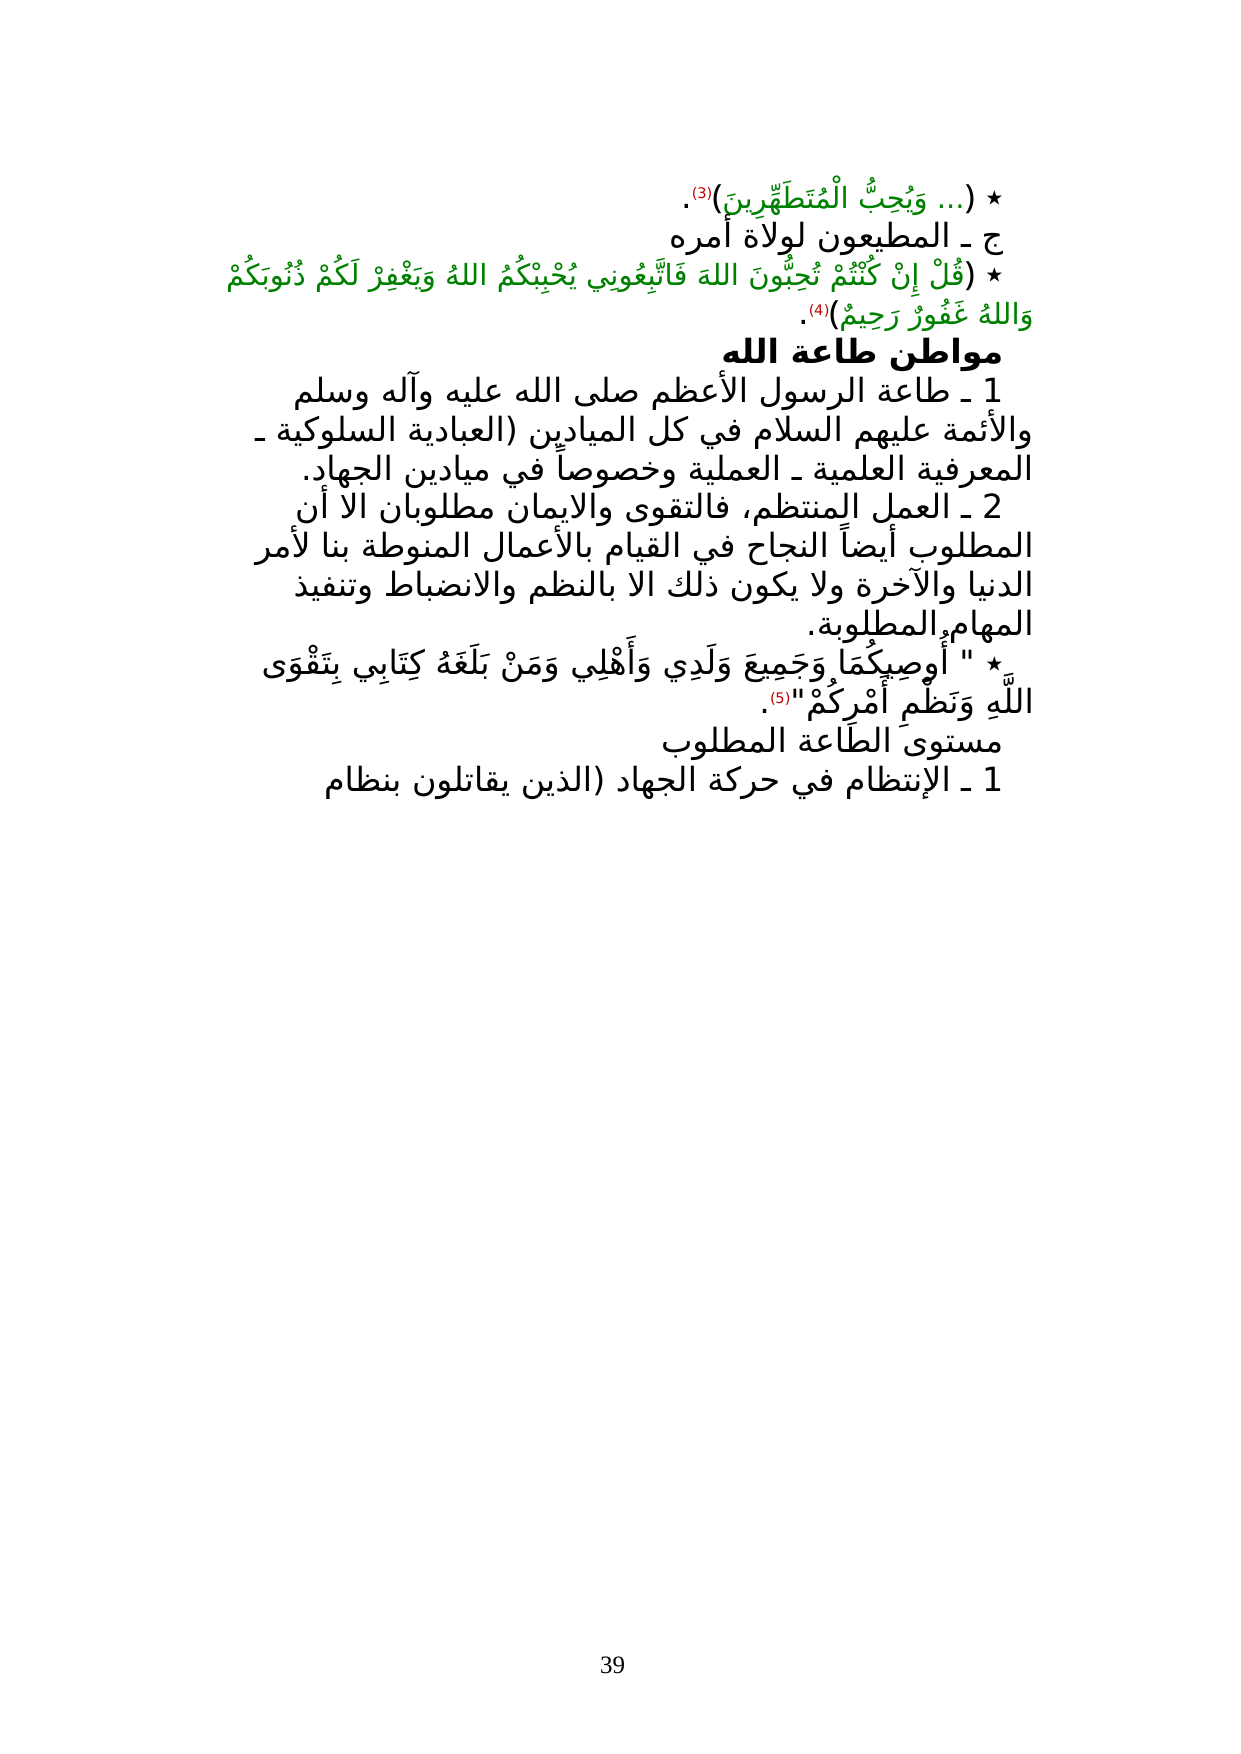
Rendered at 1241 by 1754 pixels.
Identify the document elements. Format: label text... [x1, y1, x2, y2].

text مستوى الطاعة المطلوب [222, 721, 1033, 760]
text ٭ " أُوصِيكُمَا وَجَمِيعَ وَلَدِي وَأَهْلِي وَمَنْ بَلَغَهُ كِتَابِي بِتَقْوَى اللَّهِ وَنَظْمِ أَمْرِكُمْ"(5). [222, 643, 1033, 721]
text 1 ـ طاعة الرسول الأعظم صلى الله عليه وآله وسلم والأئمة عليهم السلام في كل الميادين (العبادية السلوكية ـ المعرفية العلمية ـ العملية وخصوصاً في ميادين الجهاد. [222, 371, 1033, 488]
text مواطن طاعة الله [222, 333, 1033, 371]
text ٭ ﴿قُلْ إِنْ كُنْتُمْ تُحِبُّونَ اللهَ فَاتَّبِعُونِي يُحْبِبْكُمُ اللهُ وَيَغْفِرْ لَكُمْ ذُنُوبَكُمْ وَاللهُ غَفُورٌ رَحِيمٌ﴾(4). [222, 255, 1033, 333]
text ٭ ﴿... وَيُحِبُّ الْمُتَطَهِّرِينَ﴾(3). [222, 177, 1033, 216]
text 1 ـ الإنتظام في حركة الجهاد (الذين يقاتلون بنظام [222, 760, 1033, 799]
text 2 ـ العمل المنتظم، فالتقوى والايمان مطلوبان الا أن المطلوب أيضاً النجاح في القيام بالأعمال المنوطة بنا لأمر الدنيا والآخرة ولا يكون ذلك الا بالنظم والانضباط وتنفيذ المهام المطلوبة. [222, 488, 1033, 643]
text ج ـ المطيعون لولاة أمره [222, 216, 1033, 255]
